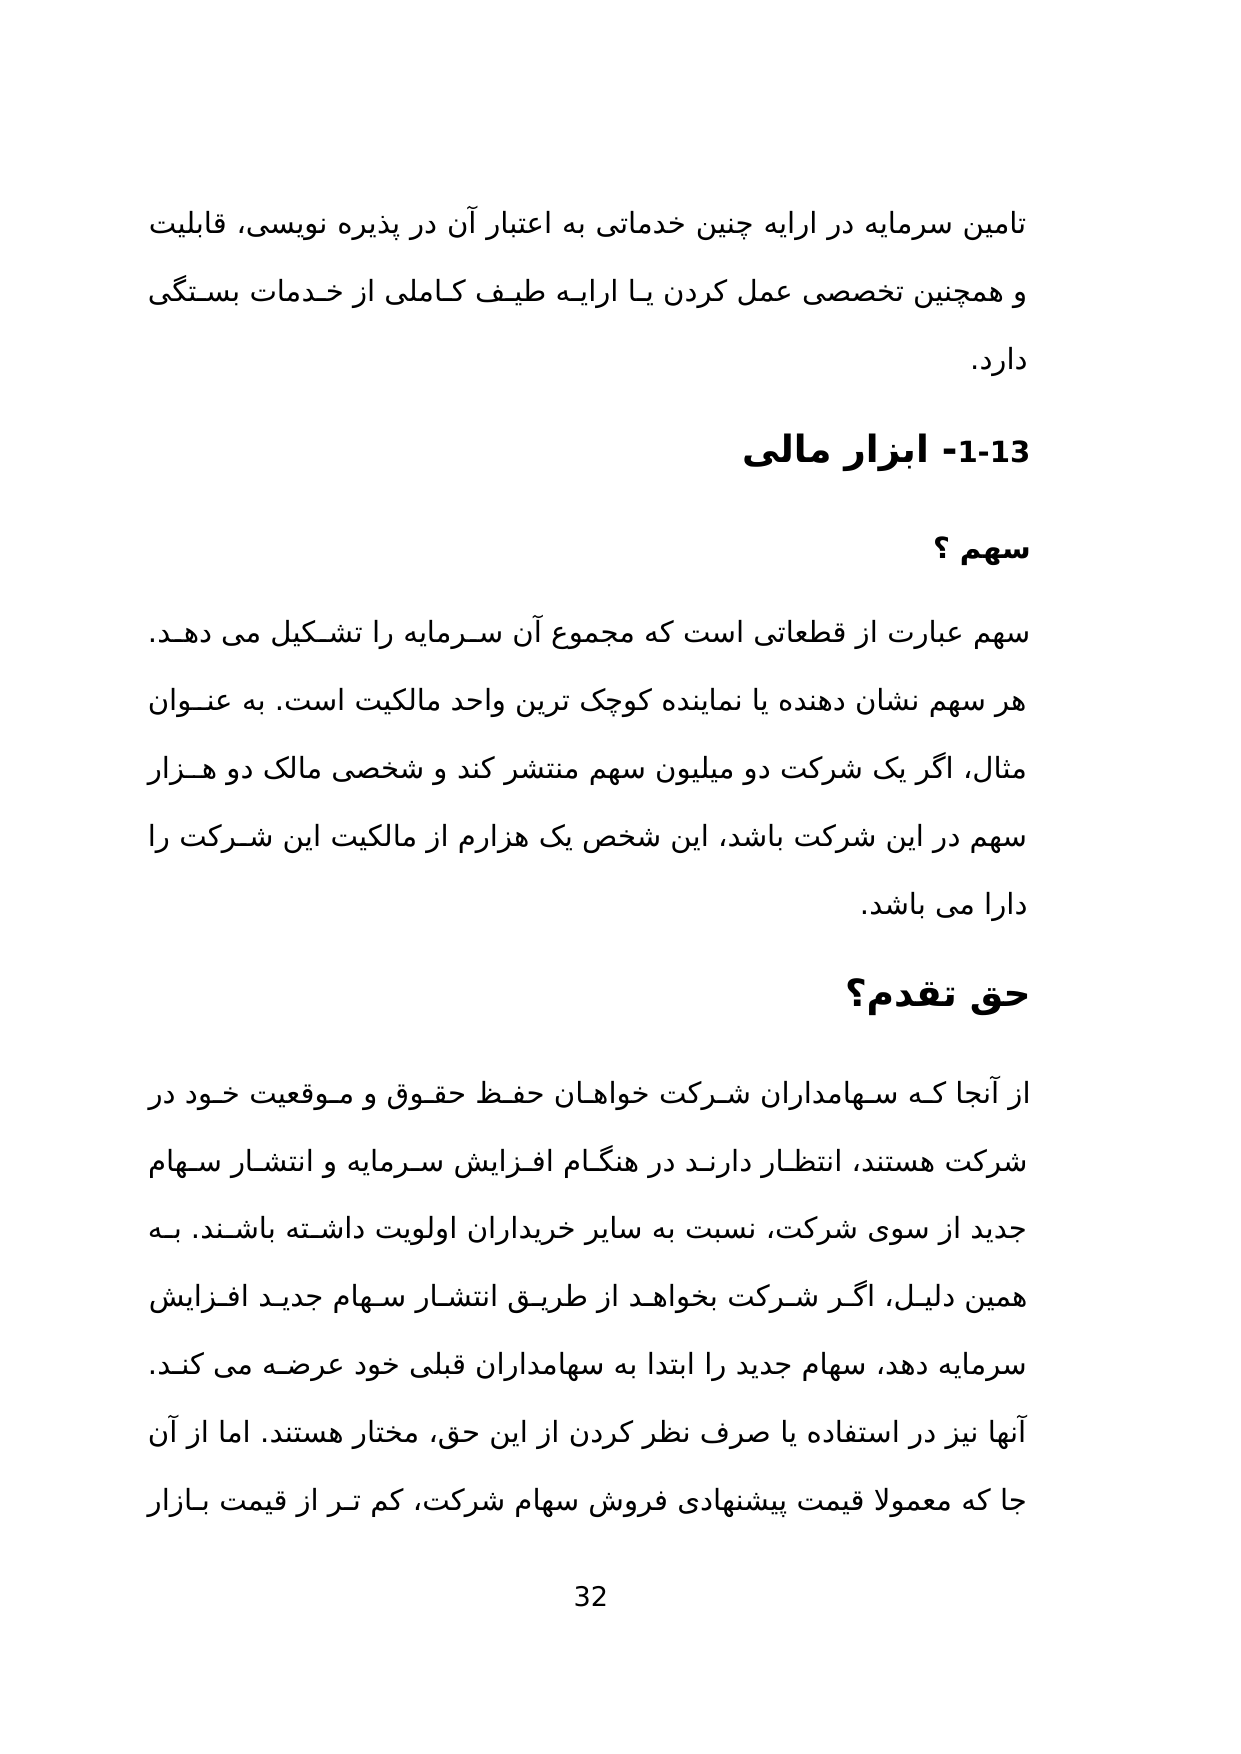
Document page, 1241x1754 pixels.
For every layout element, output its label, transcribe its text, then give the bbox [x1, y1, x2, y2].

text سهم ؟ [148, 531, 1031, 565]
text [148, 207, 1031, 377]
text 1-13- ابزار مالی [148, 427, 1031, 471]
text سهم عبارت از قطعاتی است که مجموع آن سرمایه را تشکیل می دهد. هر سهم نشان دهنده یا نماینده کوچک ترین واحد مالکیت است. به عنوان مثال، اگر یک شرکت دو میلیون سهم منتشر کند و شخصی مالک دو هزار سهم در این شرکت باشد، این شخص یک هزارم از مالکیت این شرکت را دارا می باشد. [148, 616, 1031, 921]
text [148, 1076, 1031, 1517]
text حق تقدم؟ [148, 972, 1031, 1016]
